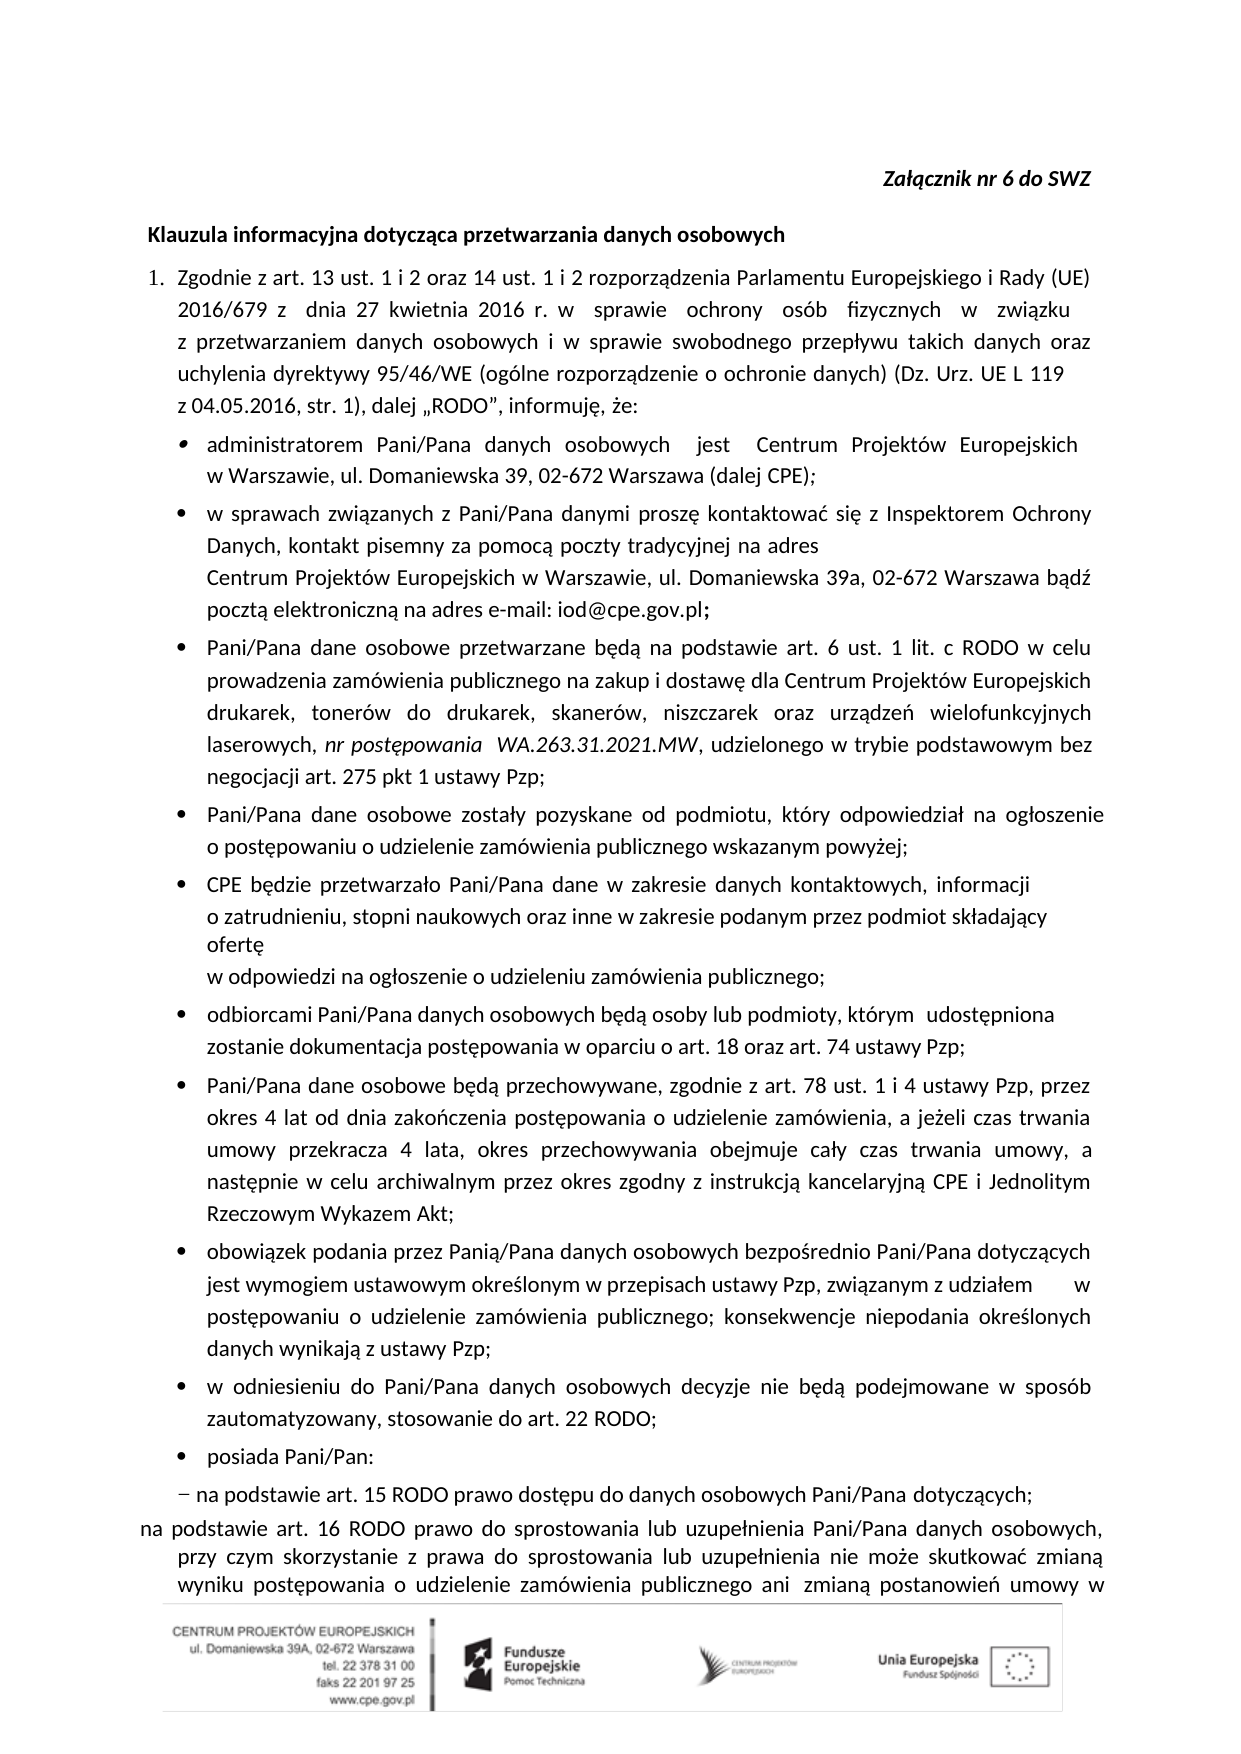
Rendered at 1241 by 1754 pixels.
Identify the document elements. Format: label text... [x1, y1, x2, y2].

list w odniesieniu do Pani/Pana danych osobowych decyzje nie będą podejmowane w sposób zautomatyzowany, stosowanie do art. 22 RODO; [177, 1372, 1093, 1432]
list Pani/Pana dane osobowe zostały pozyskane od podmiotu, który odpowiedział na ogłoszenie [177, 800, 1105, 828]
list w sprawach związanych z Pani/Pana danymi proszę kontaktować się z Inspektorem Ochrony Danych, kontakt pisemny za pomocą poczty tradycyjnej na adres [177, 499, 1093, 559]
list obowiązek podania przez Panią/Pana danych osobowych bezpośrednio Pani/Pana dotyczących jest wymogiem ustawowym określonym w przepisach ustawy Pzp, związanym z udziałem w postępowaniu o udzielenie zamówienia publicznego; konsekwencje niepodania określonych danych wynikają z ustawy Pzp; [177, 1237, 1093, 1362]
text o zatrudnieniu, stopni naukowych oraz inne w zakresie podanym przez podmiot składający ofertę [207, 902, 1105, 958]
list administratorem Pani/Pana danych osobowych jest Centrum Projektów Europejskich w Warszawie, ul. Domaniewska 39, 02-672 Warszawa (dalej CPE); [177, 430, 1093, 489]
subtitle Klauzula informacyjna dotycząca przetwarzania danych osobowych [148, 221, 1105, 249]
list Pani/Pana dane osobowe będą przechowywane, zgodnie z art. 78 ust. 1 i 4 ustawy Pzp, przez okres 4 lat od dnia zakończenia postępowania o udzielenie zamówienia, a jeżeli czas trwania umowy przekracza 4 lata, okres przechowywania obejmuje cały czas trwania umowy, a następnie w celu archiwalnym przez okres zgodny z instrukcją kancelaryjną CPE i Jednolitym Rzeczowym Wykazem Akt; [177, 1071, 1093, 1227]
text Załącznik nr 6 do SWZ [121, 164, 1093, 193]
list na podstawie art. 15 RODO prawo dostępu do danych osobowych Pani/Pana dotyczących; [177, 1480, 1105, 1508]
list CPE będzie przetwarzało Pani/Pana dane w zakresie danych kontaktowych, informacji [177, 871, 1105, 898]
text w odpowiedzi na ogłoszenie o udzieleniu zamówienia publicznego; [207, 962, 1105, 990]
text Centrum Projektów Europejskich w Warszawie, ul. Domaniewska 39a, 02-672 Warszawa bądź pocztą elektroniczną na adres e-mail: iod@cpe.gov.pl; [207, 563, 1093, 623]
list Zgodnie z art. 13 ust. 1 i 2 oraz 14 ust. 1 i 2 rozporządzenia Parlamentu Europejskiego i Rady (UE) 2016/679 z dnia 27 kwietnia 2016 r. w sprawie ochrony osób fizycznych w związku z przetwarzaniem danych osobowych i w sprawie swobodnego przepływu takich danych oraz uchylenia dyrektywy 95/46/WE (ogólne rozporządzenie o ochronie danych) (Dz. Urz. UE L 119 z 04.05.2016, str. 1), dalej „RODO”, informuję, że: [148, 263, 1093, 419]
list odbiorcami Pani/Pana danych osobowych będą osoby lub podmioty, którym udostępniona [177, 1001, 1105, 1029]
list Pani/Pana dane osobowe przetwarzane będą na podstawie art. 6 ust. 1 lit. c RODO w celu prowadzenia zamówienia publicznego na zakup i dostawę dla Centrum Projektów Europejskich drukarek, tonerów do drukarek, skanerów, niszczarek oraz urządzeń wielofunkcyjnych laserowych, nr postępowania WA.263.31.2021.MW, udzielonego w trybie podstawowym bez negocjacji art. 275 pkt 1 ustawy Pzp; [177, 633, 1093, 790]
text o postępowaniu o udzielenie zamówienia publicznego wskazanym powyżej; [207, 832, 1105, 860]
text zostanie dokumentacja postępowania w oparciu o art. 18 oraz art. 74 ustawy Pzp; [207, 1032, 1105, 1061]
picture [162, 1603, 1064, 1713]
list posiada Pani/Pan: [177, 1442, 1105, 1470]
